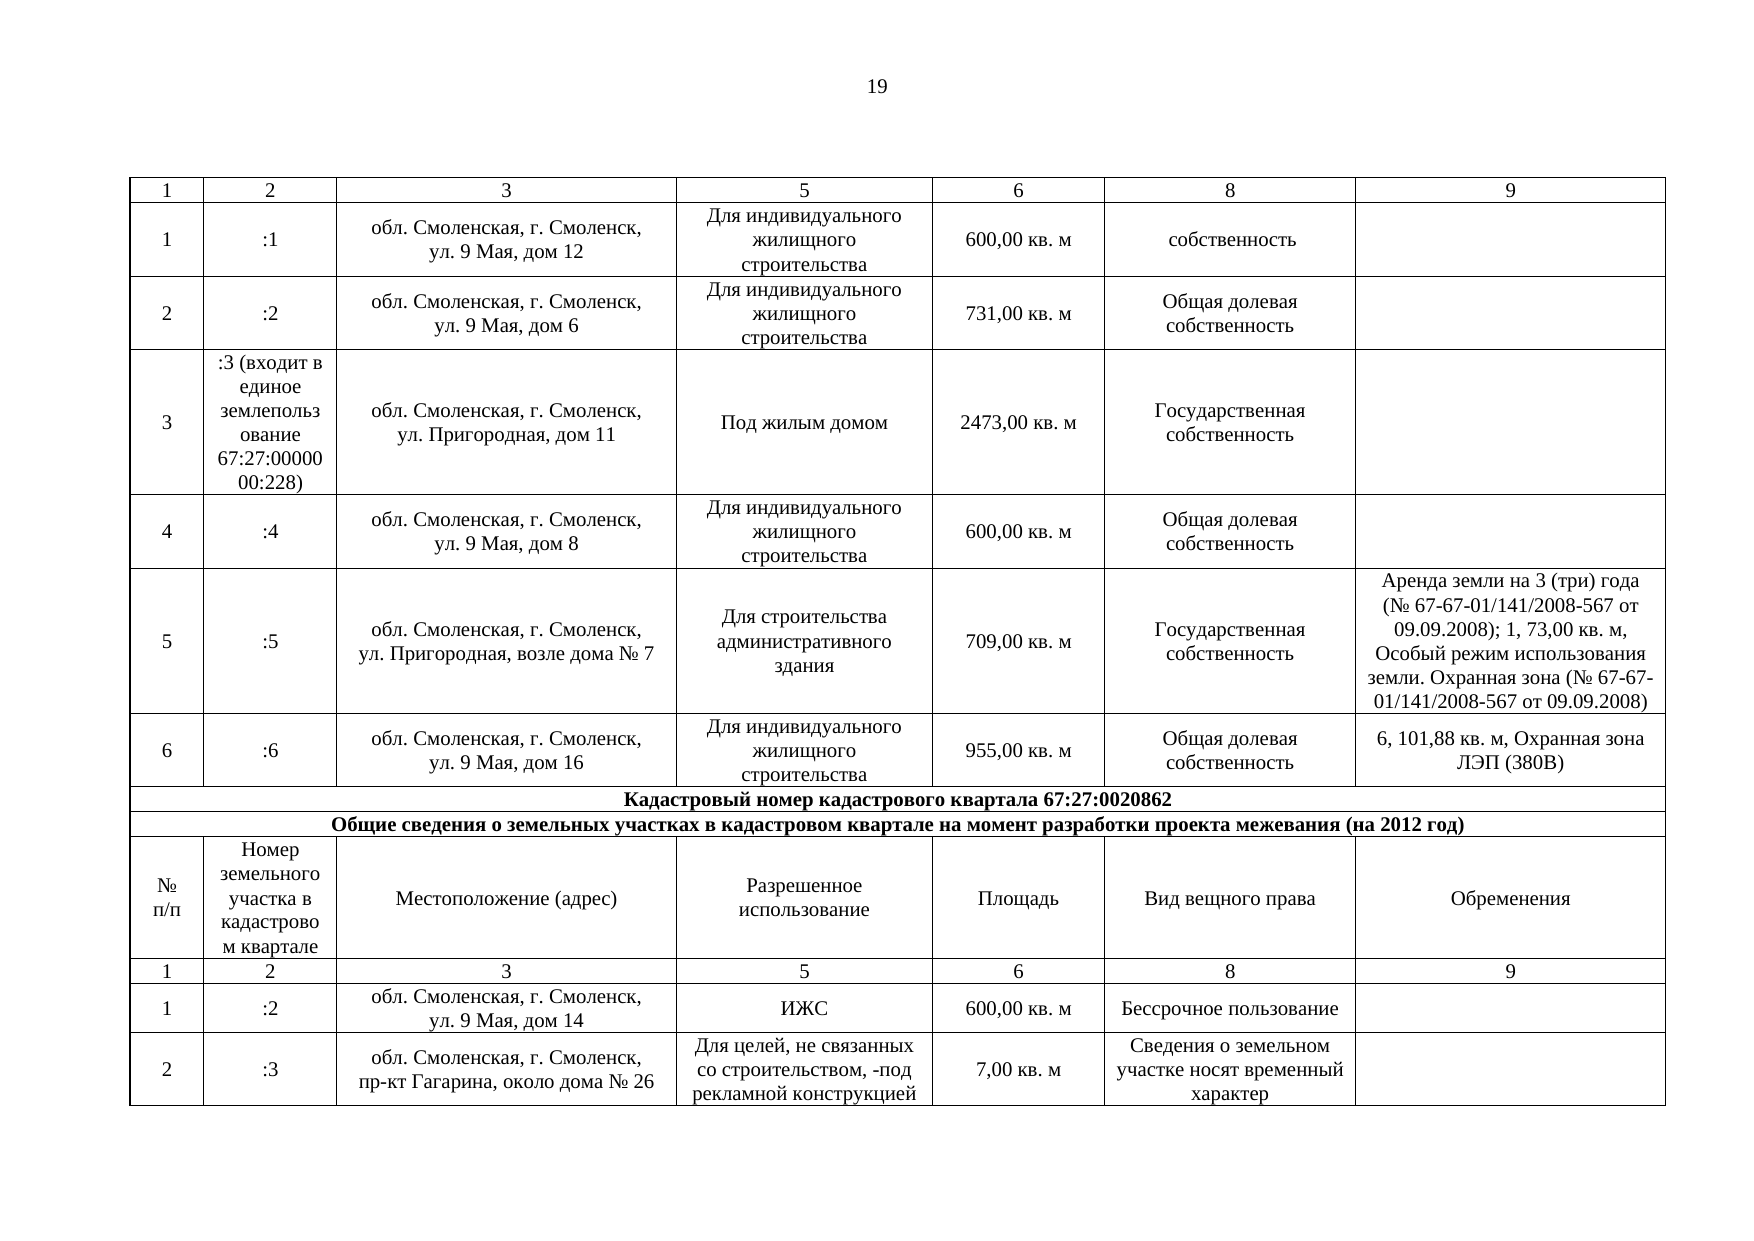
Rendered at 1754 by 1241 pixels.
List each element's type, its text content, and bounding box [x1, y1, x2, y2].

table_cell 7,00 кв. м [933, 1033, 1104, 1105]
table_cell 2 [131, 277, 203, 349]
table_cell Для целей, не связанных со строительством, -под рекламной конструкцией [677, 1033, 932, 1105]
table_cell Для индивидуального жилищного строительства [677, 714, 932, 786]
table_cell 1 [131, 959, 203, 983]
table_cell 1 [131, 203, 203, 276]
table_cell собственность [1105, 203, 1355, 276]
table_cell :5 [204, 569, 336, 713]
table_cell 6, 101,88 кв. м, Охранная зона ЛЭП (380В) [1356, 714, 1665, 786]
table_cell [1356, 495, 1665, 567]
table_cell :3 [204, 1033, 336, 1105]
table_cell 3 [337, 178, 676, 202]
table_cell Для строительства административного здания [677, 569, 932, 713]
table_cell 6 [933, 178, 1104, 202]
table_cell 8 [1105, 178, 1355, 202]
table_cell Для индивидуального жилищного строительства [677, 495, 932, 567]
table_cell Бессрочное пользование [1105, 984, 1355, 1032]
table_cell Кадастровый номер кадастрового квартала 67:27:0020862 [131, 787, 1665, 811]
table_cell обл. Смоленская, г. Смоленск, ул. 9 Мая, дом 12 [337, 203, 676, 276]
table_cell обл. Смоленская, г. Смоленск, ул. Пригородная, возле дома № 7 [337, 569, 676, 713]
table_cell [1356, 203, 1665, 276]
table_cell Общая долевая собственность [1105, 495, 1355, 567]
table_cell 709,00 кв. м [933, 569, 1104, 713]
table_cell 3 [337, 959, 676, 983]
table_cell обл. Смоленская, г. Смоленск, ул. 9 Мая, дом 16 [337, 714, 676, 786]
table_cell обл. Смоленская, г. Смоленск, ул. 9 Мая, дом 14 [337, 984, 676, 1032]
table_cell 1 [131, 984, 203, 1032]
table_cell № п/п [131, 837, 203, 958]
table_cell обл. Смоленская, г. Смоленск, ул. Пригородная, дом 11 [337, 350, 676, 494]
table_cell обл. Смоленская, г. Смоленск, пр-кт Гагарина, около дома № 26 [337, 1033, 676, 1105]
table_cell 2 [204, 959, 336, 983]
table_cell 2473,00 кв. м [933, 350, 1104, 494]
table_cell 955,00 кв. м [933, 714, 1104, 786]
table_cell 3 [131, 350, 203, 494]
table_cell :4 [204, 495, 336, 567]
table_cell :1 [204, 203, 336, 276]
table_cell 5 [131, 569, 203, 713]
table_cell Аренда земли на 3 (три) года (№ 67-67-01/141/2008-567 от 09.09.2008); 1, 73,00 кв. м, Особый режим использования земли. Охранная зона (№ 67-67-01/141/2008-567 от 09.09.2008) [1356, 569, 1665, 713]
table_cell Обременения [1356, 837, 1665, 958]
table_cell Для индивидуального жилищного строительства [677, 277, 932, 349]
table_cell :3 (входит в единое землепользование 67:27:0000000:228) [204, 350, 336, 494]
table_cell :2 [204, 277, 336, 349]
table_cell Для индивидуального жилищного строительства [677, 203, 932, 276]
table_cell обл. Смоленская, г. Смоленск, ул. 9 Мая, дом 8 [337, 495, 676, 567]
table_cell 6 [131, 714, 203, 786]
table_cell [1356, 984, 1665, 1032]
table_cell 2 [204, 178, 336, 202]
table_cell Площадь [933, 837, 1104, 958]
table_cell 4 [131, 495, 203, 567]
table_cell 600,00 кв. м [933, 984, 1104, 1032]
table_cell Разрешенное использование [677, 837, 932, 958]
table_cell Государственная собственность [1105, 350, 1355, 494]
table_cell 8 [1105, 959, 1355, 983]
table_cell Общая долевая собственность [1105, 277, 1355, 349]
table_cell 6 [933, 959, 1104, 983]
table_cell :2 [204, 984, 336, 1032]
table_cell Вид вещного права [1105, 837, 1355, 958]
table_cell 1 [131, 178, 203, 202]
table_cell 600,00 кв. м [933, 203, 1104, 276]
table_cell 5 [677, 959, 932, 983]
table_cell [1356, 277, 1665, 349]
table_cell Под жилым домом [677, 350, 932, 494]
table_cell обл. Смоленская, г. Смоленск, ул. 9 Мая, дом 6 [337, 277, 676, 349]
table_cell Сведения о земельном участке носят временный характер [1105, 1033, 1355, 1105]
table_cell :6 [204, 714, 336, 786]
table_cell [1356, 350, 1665, 494]
table_cell 600,00 кв. м [933, 495, 1104, 567]
table_cell Номер земельного участка в кадастровом квартале [204, 837, 336, 958]
table_cell Местоположение (адрес) [337, 837, 676, 958]
table_cell 9 [1356, 178, 1665, 202]
table_cell 9 [1356, 959, 1665, 983]
table_cell Государственная собственность [1105, 569, 1355, 713]
table_cell 2 [131, 1033, 203, 1105]
table_cell Общая долевая собственность [1105, 714, 1355, 786]
table_cell ИЖС [677, 984, 932, 1032]
table_cell 731,00 кв. м [933, 277, 1104, 349]
table_cell 5 [677, 178, 932, 202]
table_cell Общие сведения о земельных участках в кадастровом квартале на момент разработки проекта межевания (на 2012 год) [131, 812, 1665, 836]
table_cell [1356, 1033, 1665, 1105]
